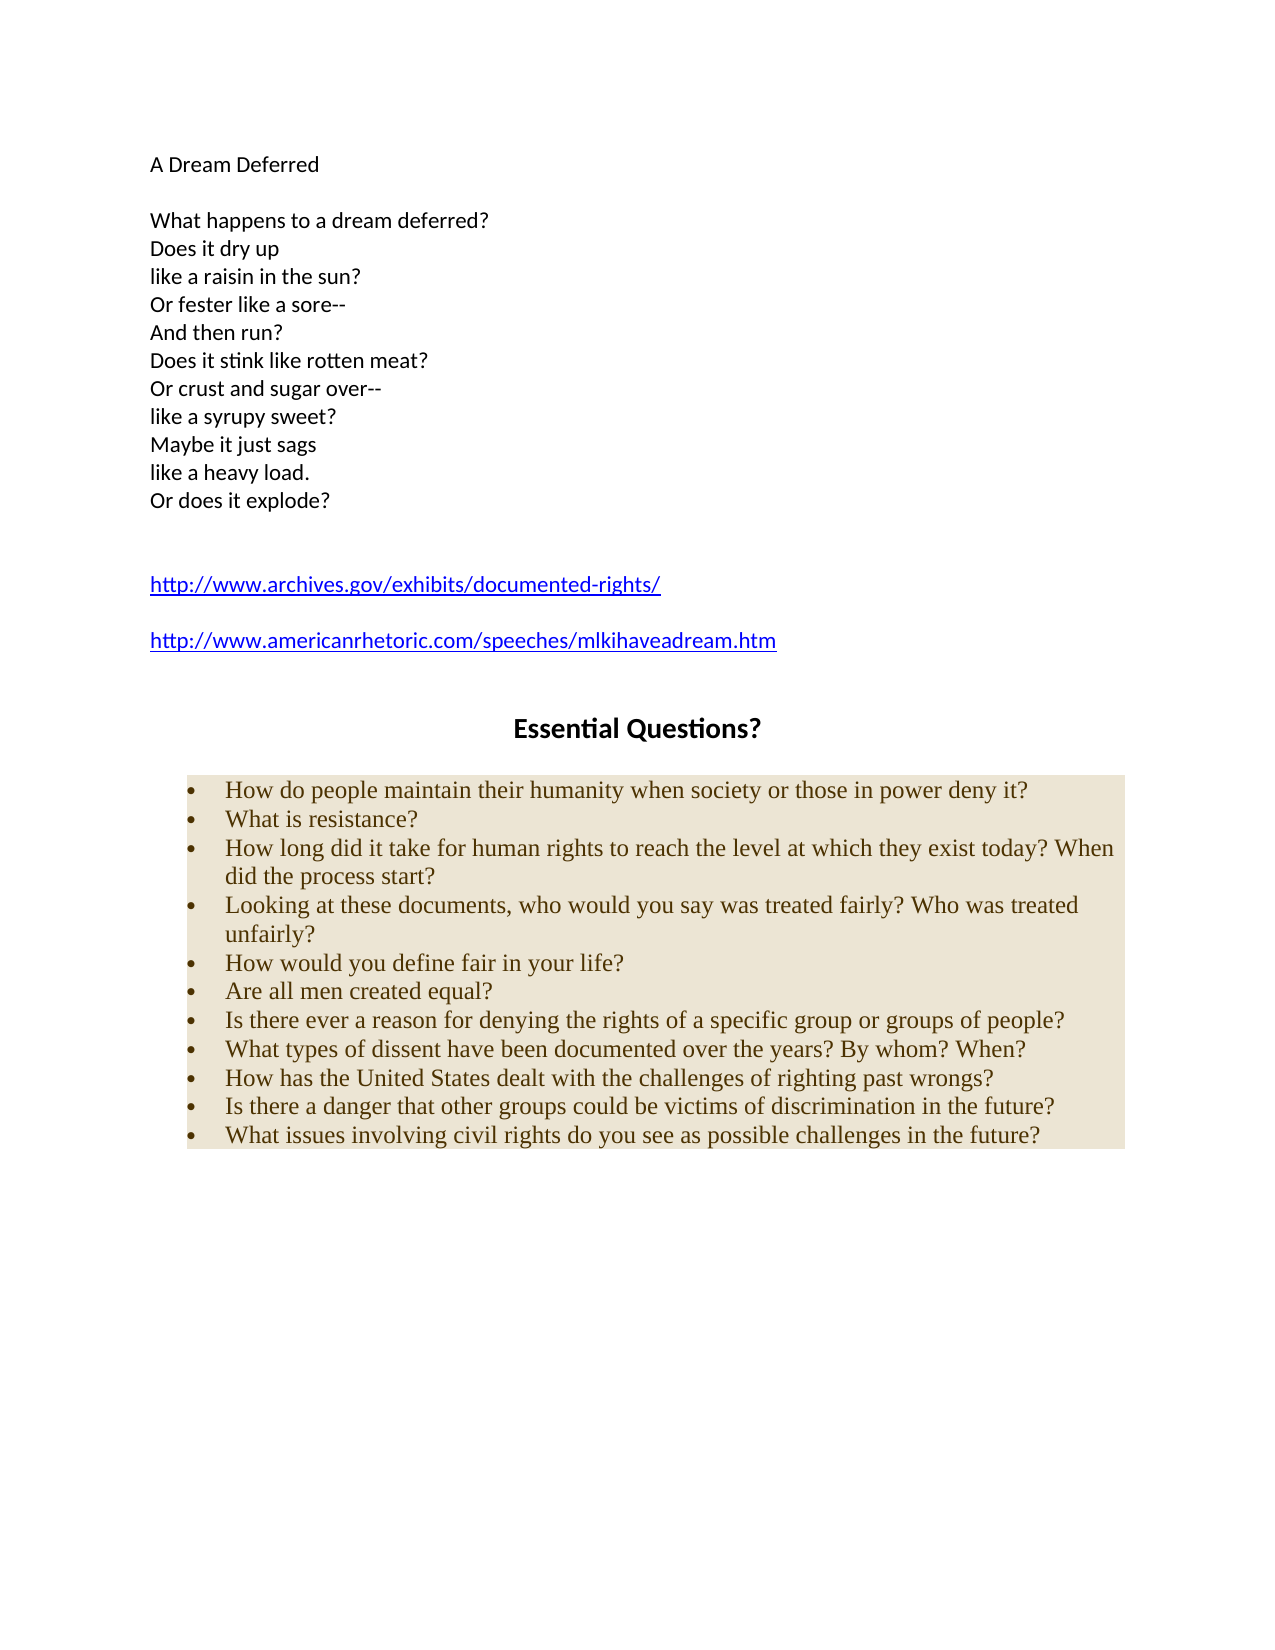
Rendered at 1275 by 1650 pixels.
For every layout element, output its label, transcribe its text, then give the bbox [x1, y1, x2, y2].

list What is resistance? [187, 804, 1125, 833]
list Are all men created equal? [187, 976, 1125, 1005]
list How long did it take for human rights to reach the level at which they exist today? When did the process start? [187, 833, 1125, 890]
list Looking at these documents, who would you say was treated fairly? Who was treated unfairly? [187, 890, 1125, 948]
text Or does it explode? [150, 486, 1125, 514]
text Essential Questions? [150, 710, 1125, 746]
text What happens to a dream deferred? [150, 206, 1125, 234]
text http://www.americanrhetoric.com/speeches/mlkihaveadream.htm [150, 626, 1125, 654]
list How would you define fair in your life? [187, 948, 1125, 976]
text A Dream Deferred [150, 150, 1125, 178]
list What types of dissent have been documented over the years? By whom? When? [187, 1034, 1125, 1063]
list What issues involving civil rights do you see as possible challenges in the future? [187, 1120, 1125, 1149]
text Does it dry up like a raisin in the sun? Or fester like a sore-- And then run? Does it stink like rotten meat? Or crust and sugar over-- like a syrupy sweet? [150, 234, 1125, 430]
list How has the United States dealt with the challenges of righting past wrongs? [187, 1063, 1125, 1091]
list Is there ever a reason for denying the rights of a specific group or groups of people? [187, 1005, 1125, 1034]
list Is there a danger that other groups could be victims of discrimination in the future? [187, 1091, 1125, 1120]
text Maybe it just sags like a heavy load. [150, 430, 1125, 486]
list How do people maintain their humanity when society or those in power deny it? [187, 775, 1125, 804]
text http://www.archives.gov/exhibits/documented-rights/ [150, 570, 1125, 598]
